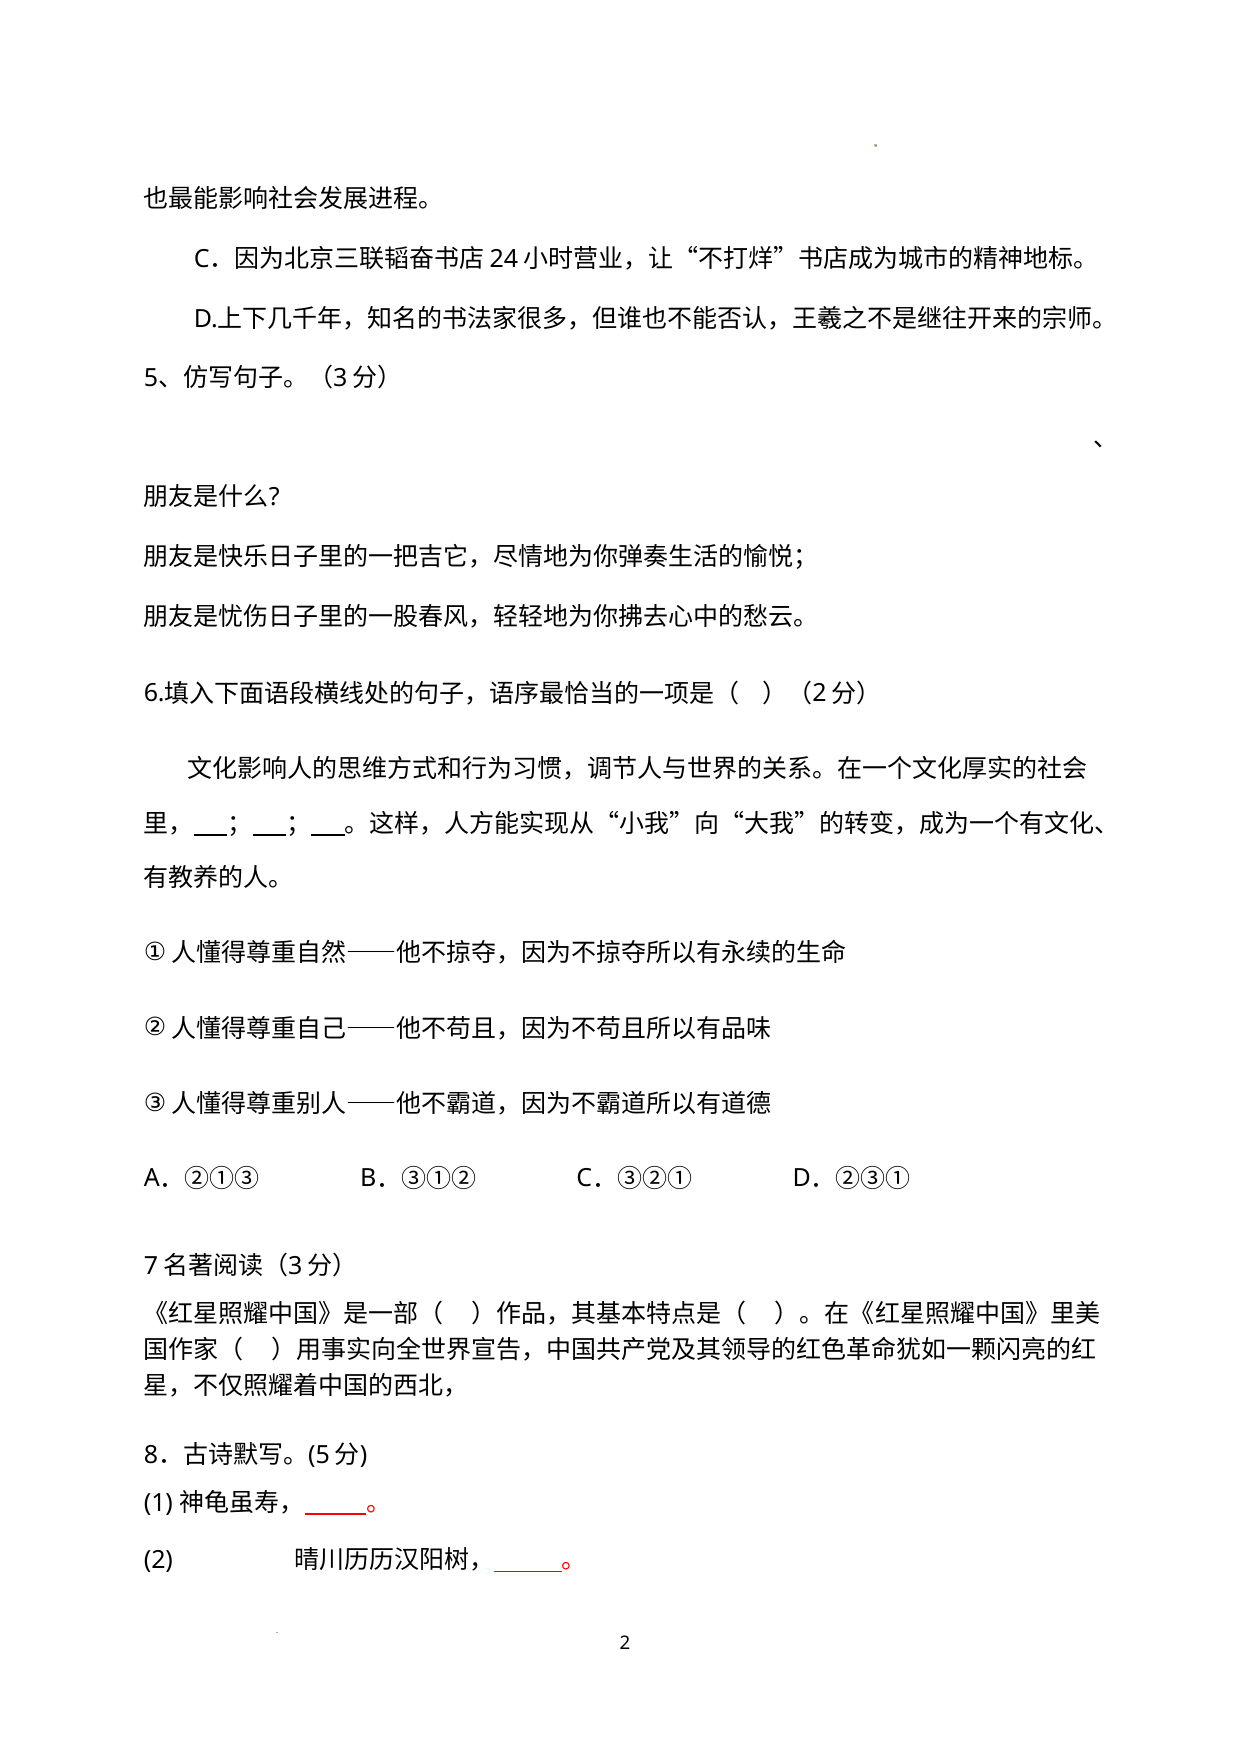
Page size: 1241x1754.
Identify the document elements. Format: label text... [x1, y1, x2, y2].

text ②人懂得尊重自己——他不苟且，因为不苟且所以有品味 [143, 1008, 1106, 1044]
text 朋友是忧伤日子里的一股春风，轻轻地为你拂去心中的愁云。 [143, 584, 1106, 644]
text (1) 神龟虽寿， 。 [143, 1482, 1106, 1519]
text 8．古诗默写。(5分) [143, 1423, 1106, 1482]
text 7名著阅读（3分） [143, 1234, 1106, 1293]
text 文化影响人的思维方式和行为习惯，调节人与世界的关系。在一个文化厚实的社会里， ； ； 。这样，人方能实现从“小我”向“大我”的转变，成为一个有文化、有教养的人。 [143, 749, 1106, 894]
text 5、仿写句子。（3分） [143, 346, 1106, 406]
text 、朋友是什么? [143, 406, 1106, 525]
text 《红星照耀中国》是一部（ ）作品，其基本特点是（ ）。在《红星照耀中国》里美国作家（ ）用事实向全世界宣告，中国共产党及其领导的红色革命犹如一颗闪亮的红星，不仅照耀着中国的西北， [143, 1293, 1106, 1402]
text 6.填入下面语段横线处的句子，语序最恰当的一项是（ ）（2分） [143, 674, 1106, 710]
text C．因为北京三联韬奋书店24小时营业，让“不打烊”书店成为城市的精神地标。 [143, 227, 1106, 286]
text 朋友是快乐日子里的一把吉它，尽情地为你弹奏生活的愉悦； [143, 525, 1106, 584]
text ①人懂得尊重自然——他不掠夺，因为不掠夺所以有永续的生命 [143, 933, 1106, 969]
text ③人懂得尊重别人——他不霸道，因为不霸道所以有道德 [143, 1083, 1106, 1119]
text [143, 167, 1106, 227]
list 晴川历历汉阳树， 。 [143, 1539, 1106, 1576]
text A．②①③ B．③①② C．③②① D．②③① [143, 1158, 1106, 1195]
text D.上下几千年，知名的书法家很多，但谁也不能否认，王羲之不是继往开来的宗师。 [143, 286, 1106, 346]
